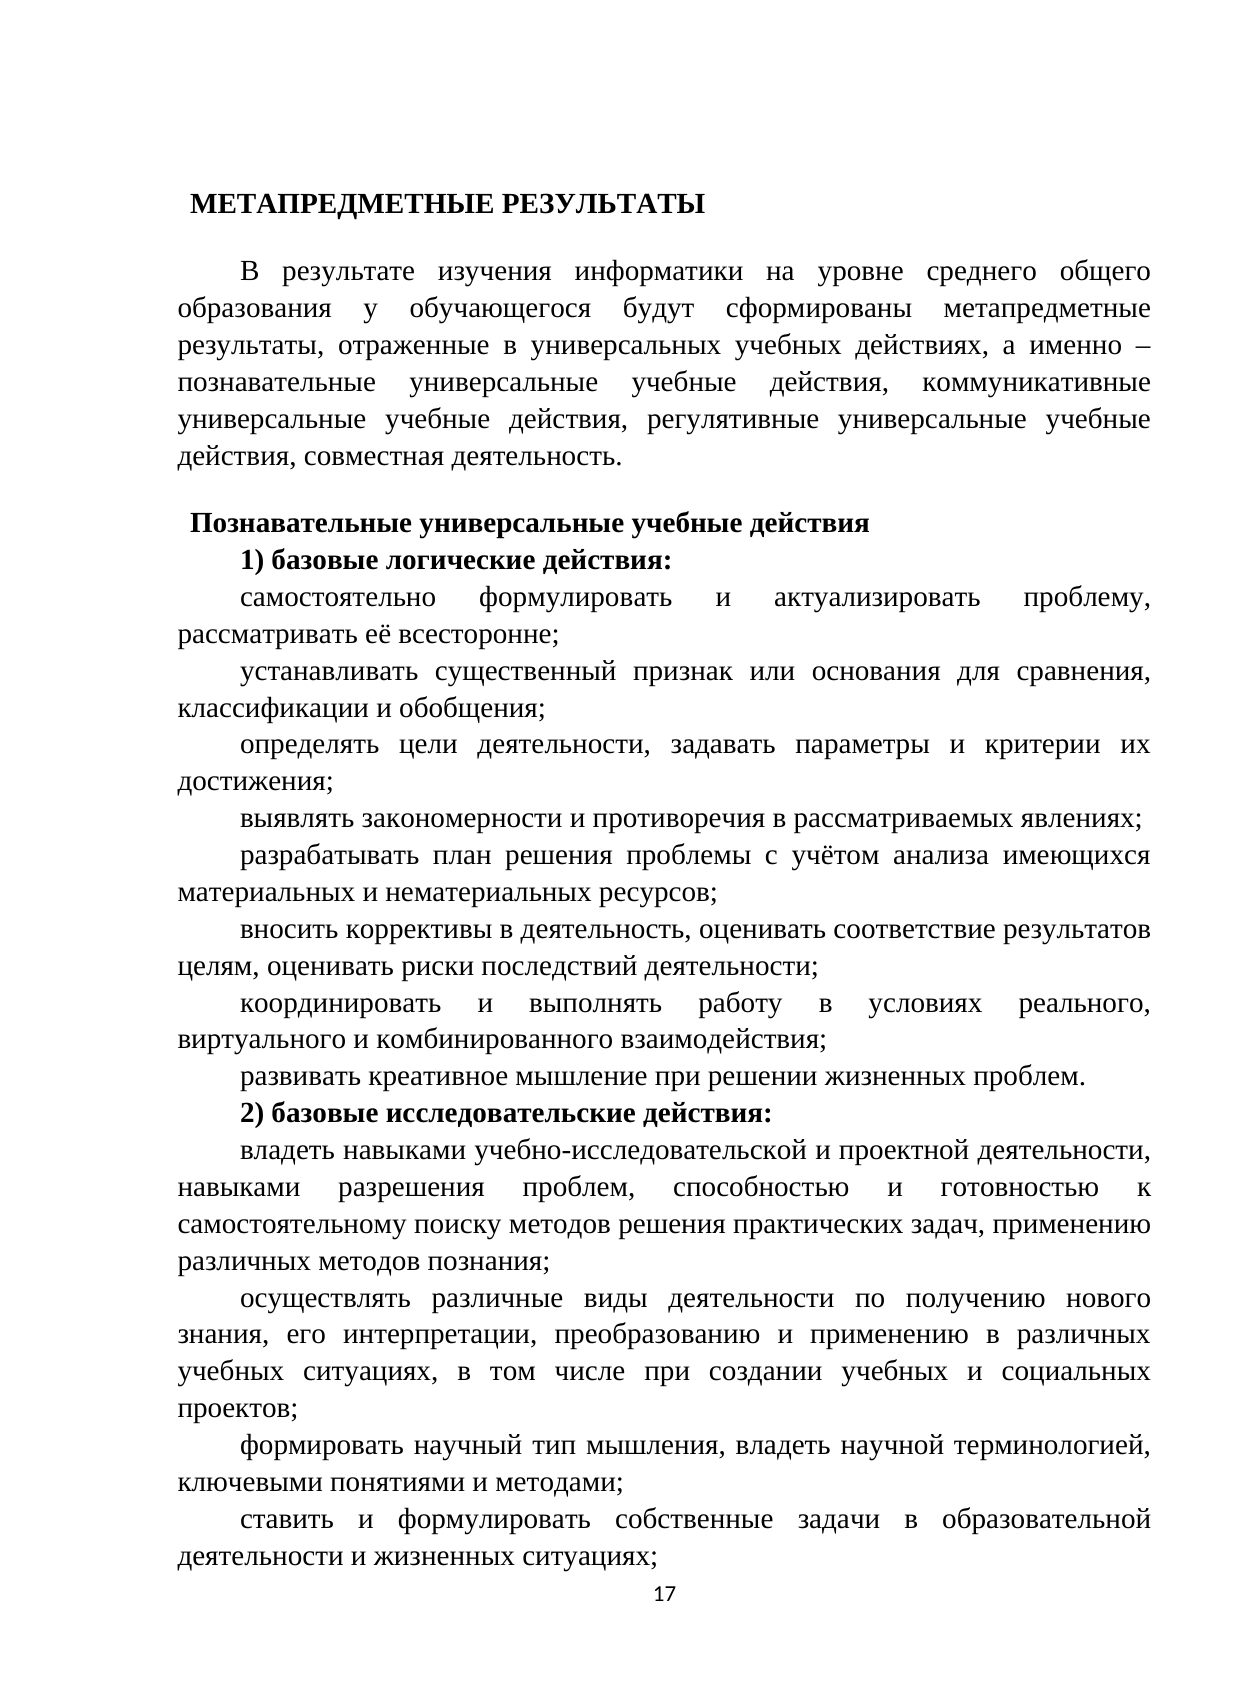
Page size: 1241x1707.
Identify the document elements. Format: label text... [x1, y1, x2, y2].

text формировать научный тип мышления, владеть научной терминологией, ключевыми понятиями и методами; [177, 1427, 1152, 1498]
text развивать креативное мышление при решении жизненных проблем. [177, 1058, 1152, 1092]
text владеть навыками учебно-исследовательской и проектной деятельности, навыками разрешения проблем, способностью и готовностью к самостоятельному поиску методов решения практических задач, применению различных методов познания; [177, 1132, 1152, 1276]
text Познавательные универсальные учебные действия [190, 505, 1152, 539]
text выявлять закономерности и противоречия в рассматриваемых явлениях; [177, 800, 1152, 834]
text определять цели деятельности, задавать параметры и критерии их достижения; [177, 727, 1152, 797]
text 1) базовые логические действия: [177, 542, 1152, 576]
text МЕТАПРЕДМЕТНЫЕ РЕЗУЛЬТАТЫ [190, 186, 1152, 219]
text координировать и выполнять работу в условиях реального, виртуального и комбинированного взаимодействия; [177, 985, 1152, 1055]
text разрабатывать план решения проблемы с учётом анализа имеющихся материальных и нематериальных ресурсов; [177, 837, 1152, 908]
text вносить коррективы в деятельность, оценивать соответствие результатов целям, оценивать риски последствий деятельности; [177, 911, 1152, 981]
text устанавливать существенный признак или основания для сравнения, классификации и обобщения; [177, 653, 1152, 723]
text 2) базовые исследовательские действия: [177, 1095, 1152, 1129]
text осуществлять различные виды деятельности по получению нового знания, его интерпретации, преобразованию и применению в различных учебных ситуациях, в том числе при создании учебных и социальных проектов; [177, 1280, 1152, 1424]
text самостоятельно формулировать и актуализировать проблему, рассматривать её всесторонне; [177, 579, 1152, 649]
text ставить и формулировать собственные задачи в образовательной деятельности и жизненных ситуациях; [177, 1501, 1152, 1571]
text В результате изучения информатики на уровне среднего общего образования у обучающегося будут сформированы метапредметные результаты, отраженные в универсальных учебных действиях, а именно – познавательные универсальные учебные действия, коммуникативные универсальные учебные действия, регулятивные универсальные учебные действия, совместная деятельность. [177, 253, 1152, 471]
